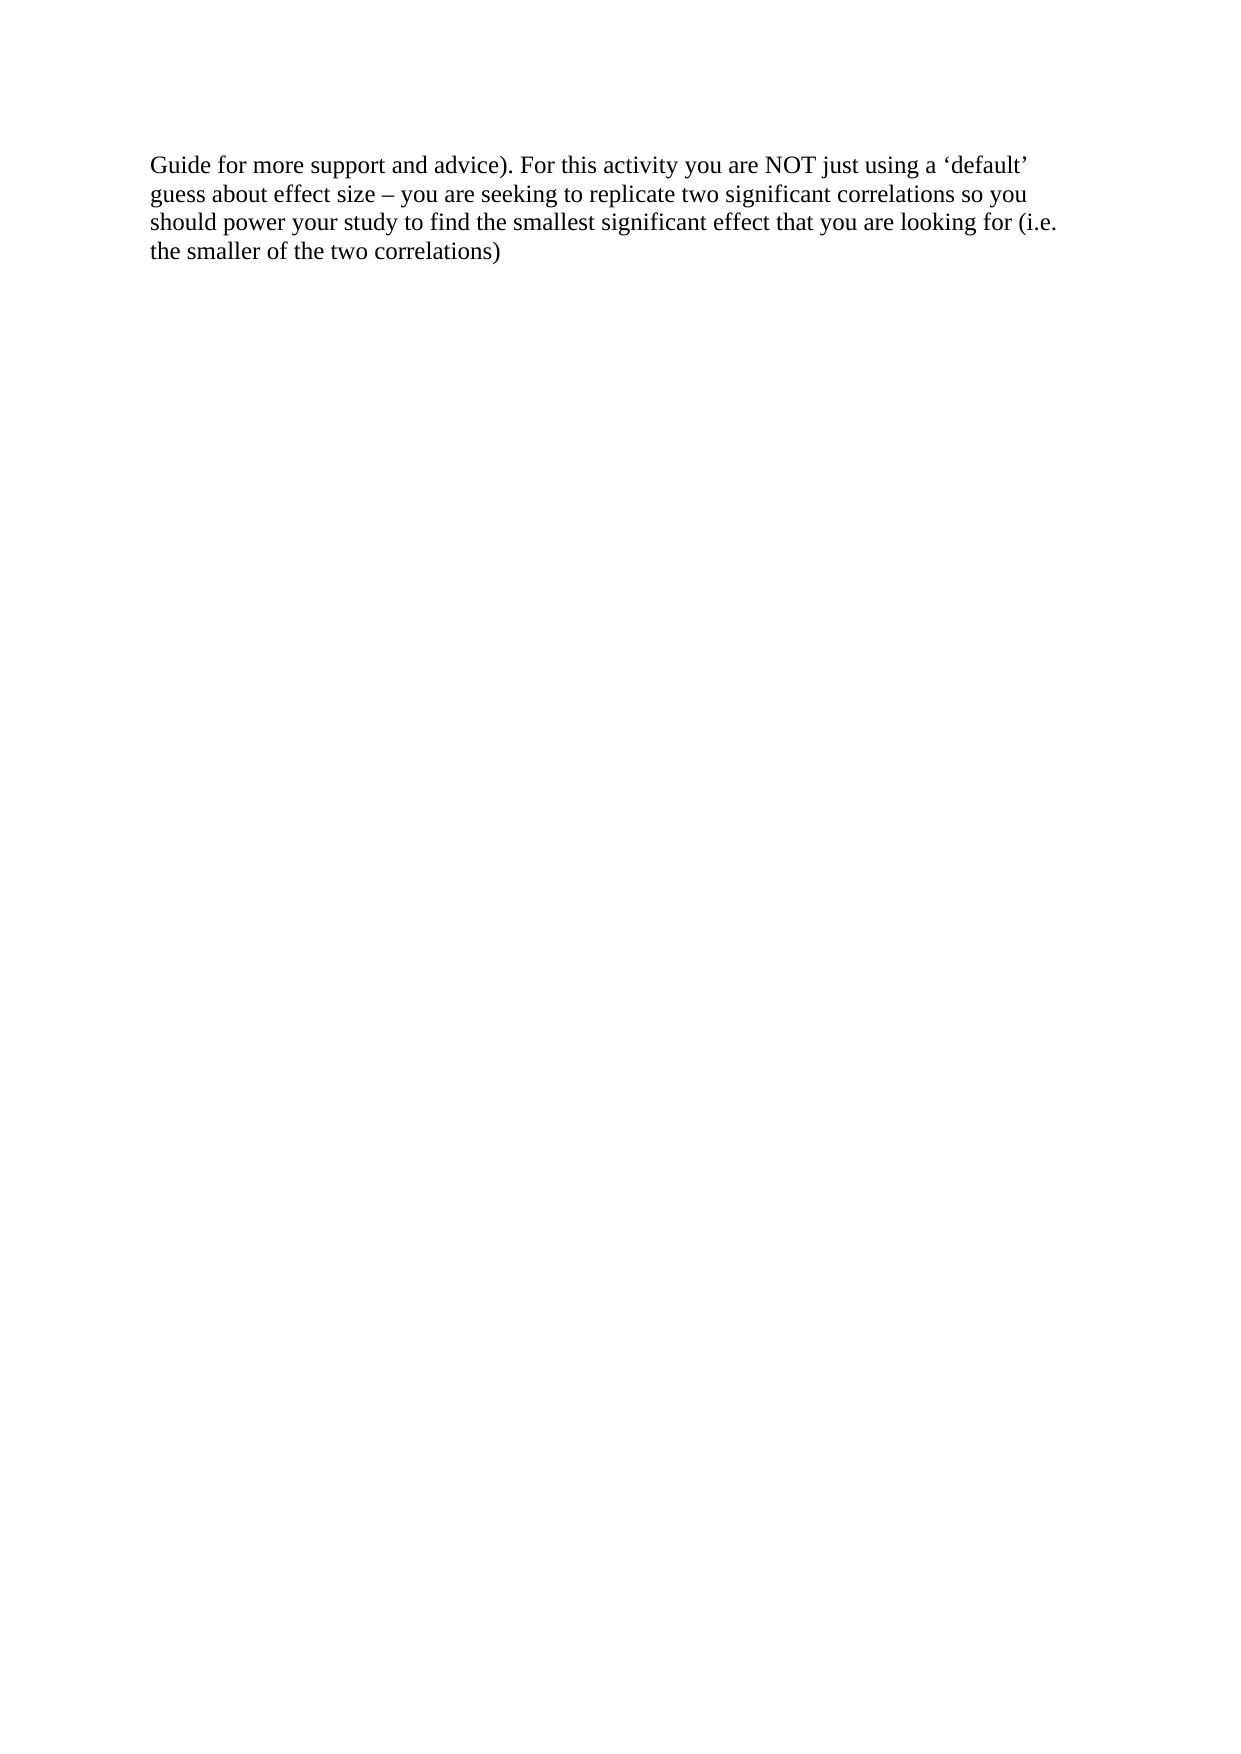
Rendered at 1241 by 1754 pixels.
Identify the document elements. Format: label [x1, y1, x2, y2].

text [150, 150, 1090, 265]
